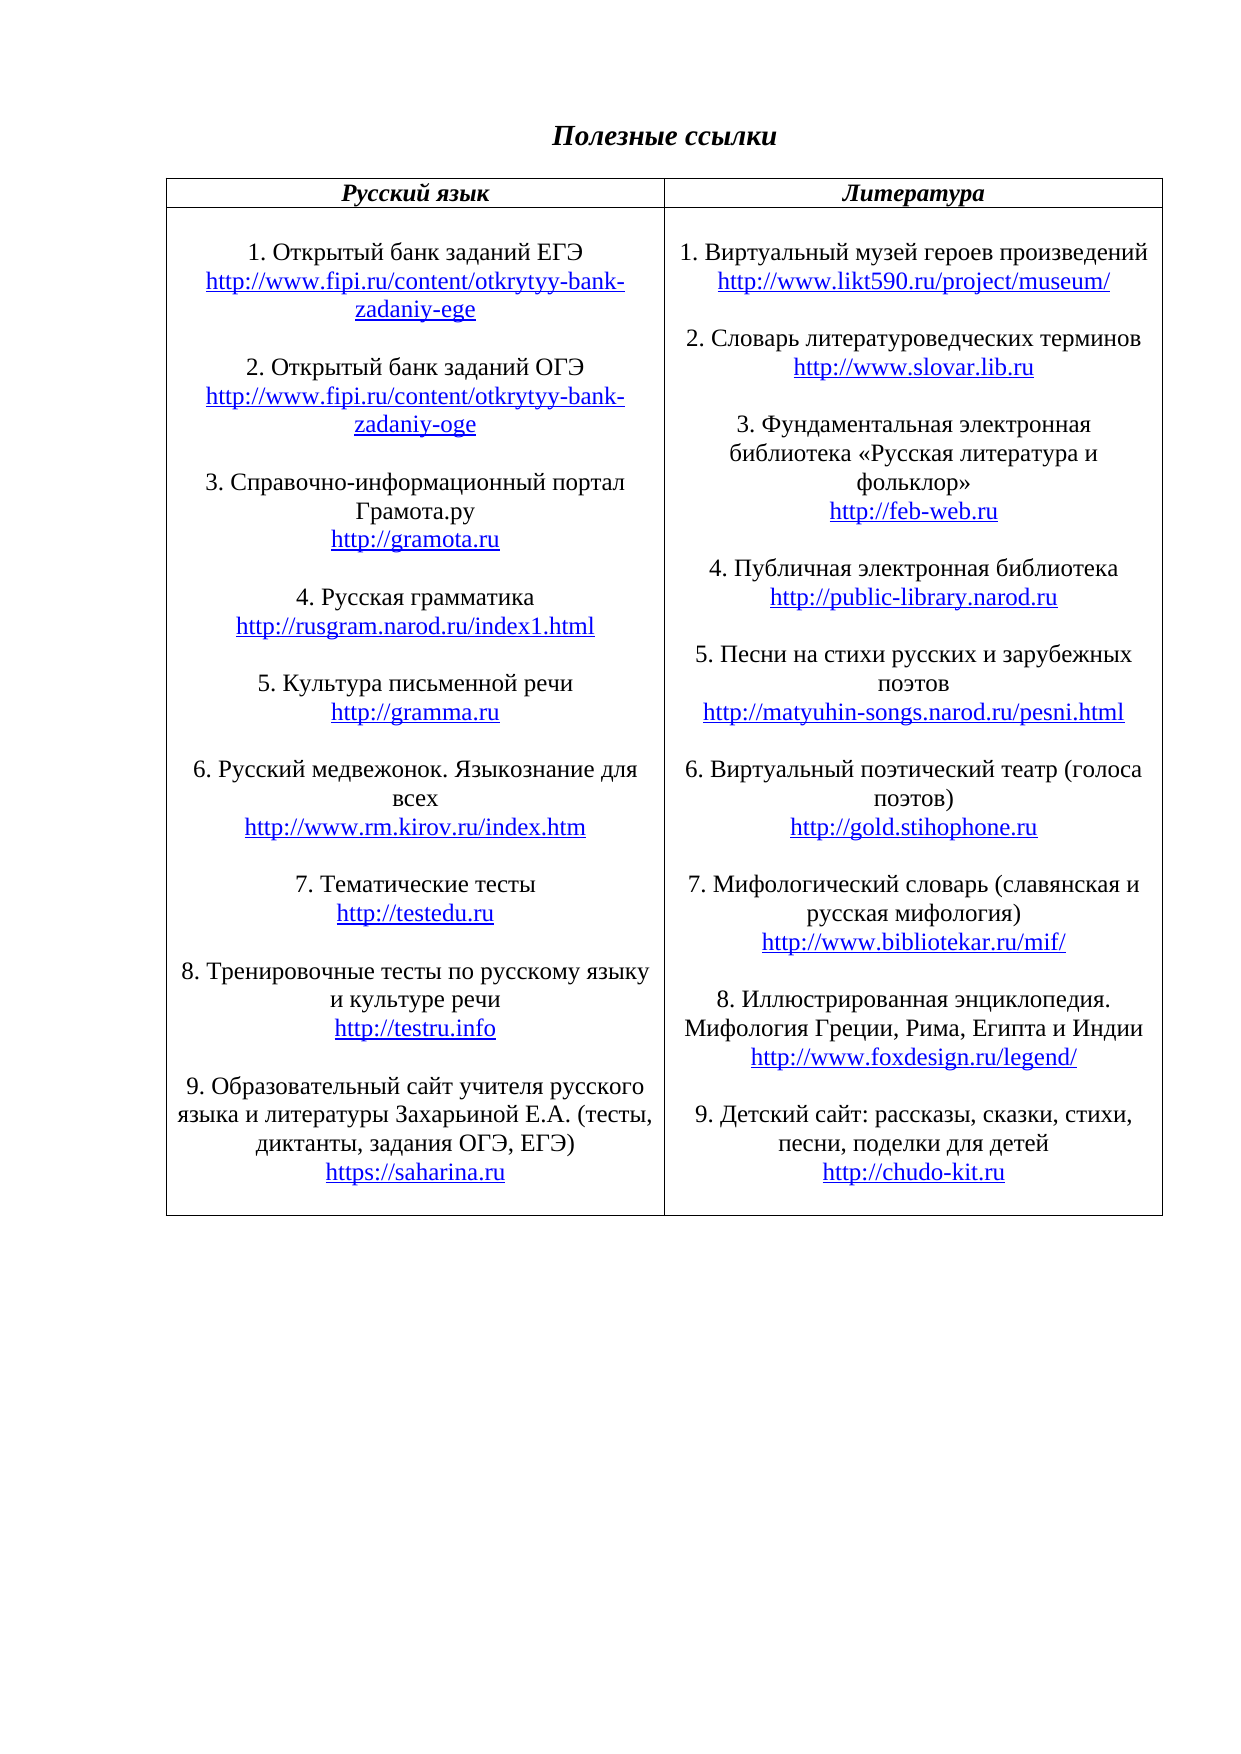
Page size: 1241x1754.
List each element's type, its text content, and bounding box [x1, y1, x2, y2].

table_header Литература [665, 179, 1162, 207]
table_cell 1. Виртуальный музей героев произведений http://www.likt590.ru/project/museum/ 2. Словарь литературоведческих терминов http://www.slovar.lib.ru 3. Фундаментальная электронная библиотека «Русская литература и фольклор» http://feb-web.ru 4. Публичная электронная библиотека http://public-library.narod.ru 5. Песни на стихи русских и зарубежных поэтов http://matyuhin-songs.narod.ru/pesni.html 6. Виртуальный поэтический театр (голоса поэтов) http://gold.stihophone.ru 7. Мифологический словарь (славянская и русская мифология) http://www.bibliotekar.ru/mif/ 8. Иллюстрированная энциклопедия. Мифология Греции, Рима, Египта и Индии http://www.foxdesign.ru/legend/ 9. Детский сайт: рассказы, сказки, стихи, песни, поделки для детей http://chudo-kit.ru [665, 208, 1162, 1214]
text Полезные ссылки [177, 118, 1152, 152]
table_header Русский язык [167, 179, 664, 207]
table_cell 1. Открытый банк заданий ЕГЭ http://www.fipi.ru/content/otkrytyy-bank-zadaniy-ege 2. Открытый банк заданий ОГЭ http://www.fipi.ru/content/otkrytyy-bank-zadaniy-oge 3. Справочно-информационный портал Грамота.ру http://gramota.ru 4. Русская грамматика http://rusgram.narod.ru/index1.html 5. Культура письменной речи http://gramma.ru 6. Русский медвежонок. Языкознание для всех http://www.rm.kirov.ru/index.htm 7. Тематические тесты http://testedu.ru 8. Тренировочные тесты по русскому языку и культуре речи http://testru.info 9. Образовательный сайт учителя русского языка и литературы Захарьиной Е.А. (тесты, диктанты, задания ОГЭ, ЕГЭ) https://saharina.ru [167, 208, 664, 1214]
